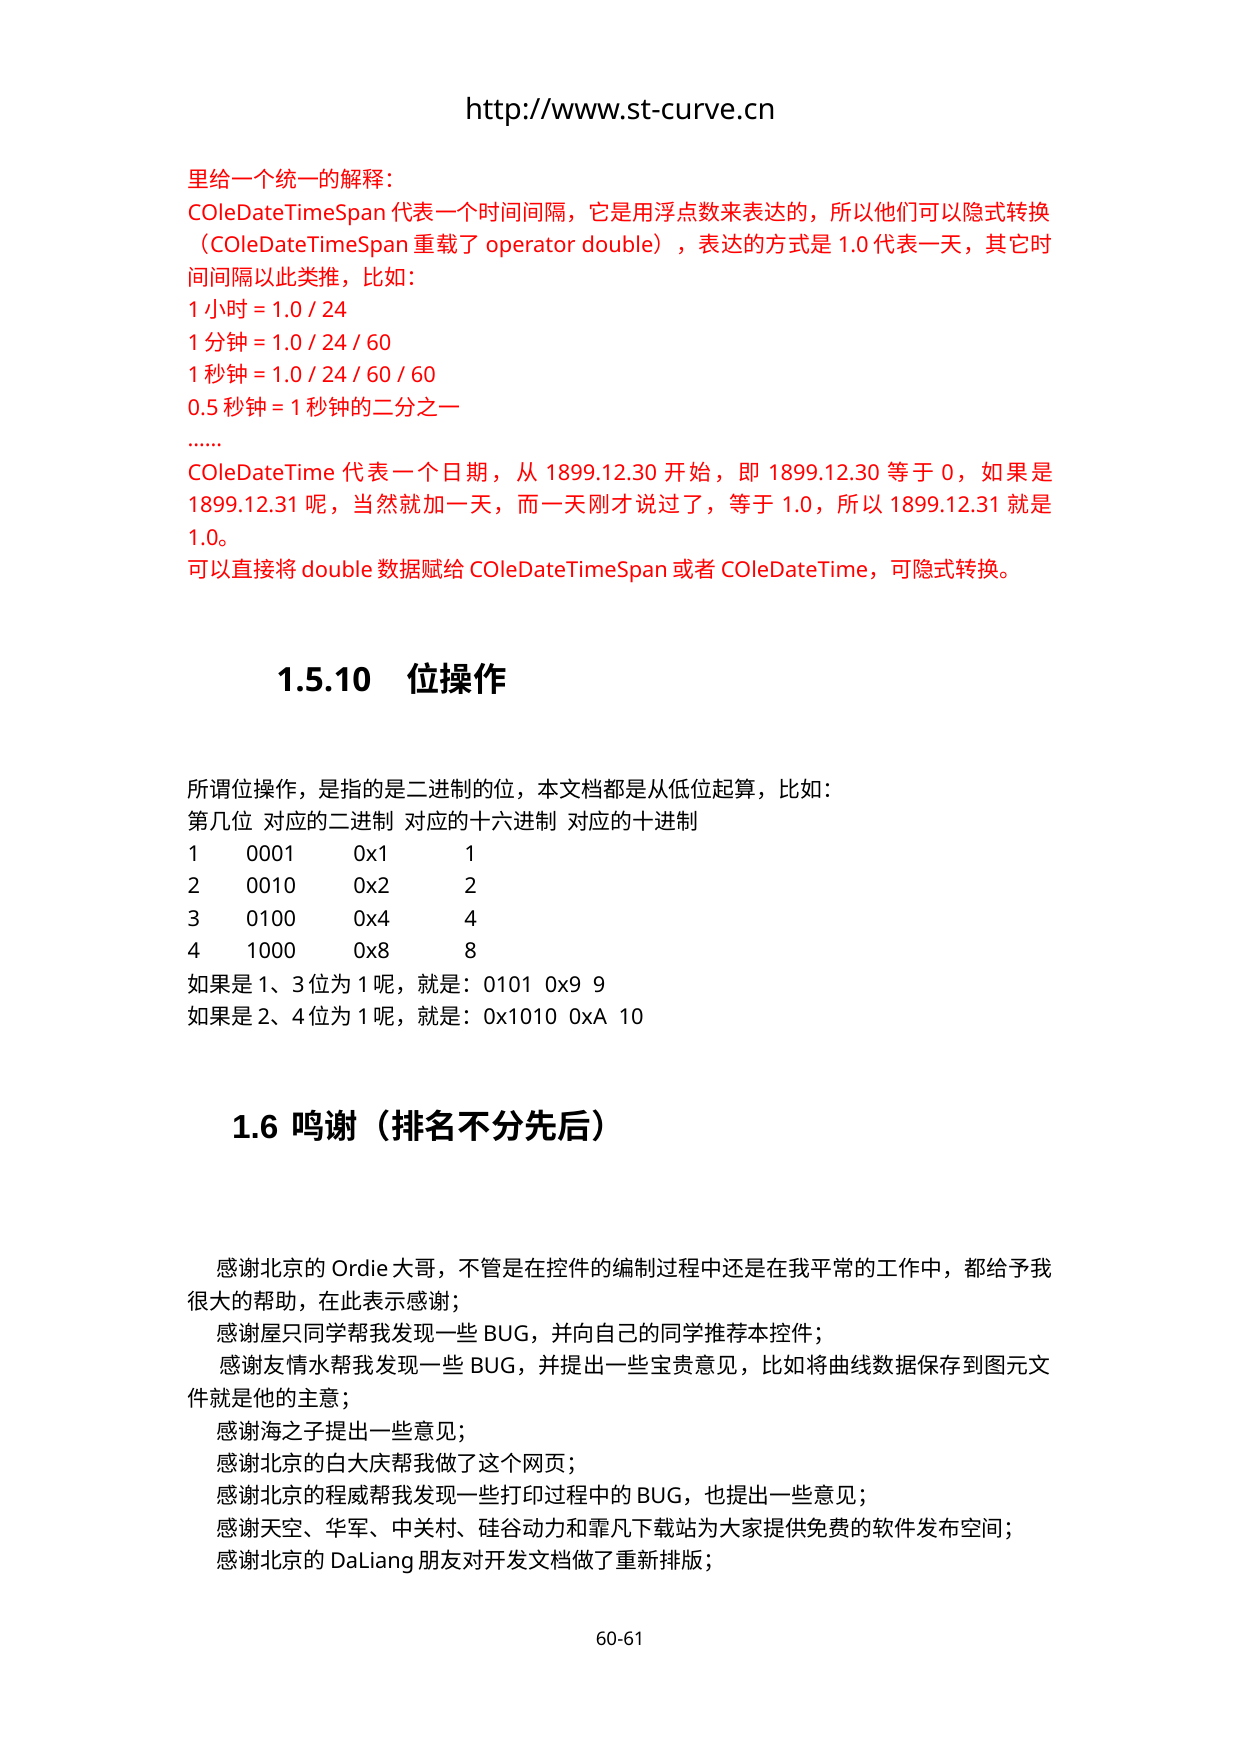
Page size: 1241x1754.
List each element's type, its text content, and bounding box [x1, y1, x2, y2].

text 感谢北京的白大庆帮我做了这个网页； [187, 1446, 1053, 1478]
text 感谢屋只同学帮我发现一些BUG，并向自己的同学推荐本控件； [187, 1316, 1053, 1348]
text 感谢天空、华军、中关村、硅谷动力和霏凡下载站为大家提供免费的软件发布空间； [187, 1511, 1053, 1543]
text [187, 162, 1053, 194]
text 4 1000 0x8 8 [187, 934, 1053, 966]
text 1秒钟 = 1.0 / 24 / 60 / 60 [187, 357, 1053, 389]
text 如果是1、3位为1呢，就是：0101 0x9 9 [187, 966, 1053, 999]
text 1 0001 0x1 1 [187, 836, 1053, 869]
text 0.5秒钟 = 1秒钟的二分之一 [187, 389, 1053, 422]
text 第几位 对应的二进制 对应的十六进制 对应的十进制 [187, 804, 1053, 836]
text COleDateTime代表一个日期，从1899.12.30开始，即1899.12.30等于0，如果是1899.12.31呢，当然就加一天，而一天刚才说过了，等于1.0，所以1899.12.31就是1.0。 [187, 454, 1053, 552]
text …… [187, 422, 1053, 454]
text 所谓位操作，是指的是二进制的位，本文档都是从低位起算，比如： [187, 771, 1053, 804]
text 3 0100 0x4 4 [187, 901, 1053, 934]
text 感谢北京的DaLiang朋友对开发文档做了重新排版； [187, 1543, 1053, 1576]
text COleDateTimeSpan代表一个时间间隔，它是用浮点数来表达的，所以他们可以隐式转换（COleDateTimeSpan重载了operator double），表达的方式是1.0代表一天，其它时间间隔以此类推，比如： [187, 194, 1053, 292]
text 1分钟 = 1.0 / 24 / 60 [187, 324, 1053, 357]
text 感谢海之子提出一些意见； [187, 1413, 1053, 1446]
subtitle 位操作 [276, 644, 1053, 709]
text 如果是2、4位为1呢，就是：0x1010 0xA 10 [187, 999, 1053, 1031]
text 可以直接将double数据赋给COleDateTimeSpan或者COleDateTime，可隐式转换。 [187, 552, 1053, 584]
text 2 0010 0x2 2 [187, 869, 1053, 901]
text 感谢北京的程威帮我发现一些打印过程中的BUG，也提出一些意见； [187, 1478, 1053, 1511]
subtitle 鸣谢（排名不分先后） [232, 1091, 1053, 1156]
text 感谢北京的Ordie大哥，不管是在控件的编制过程中还是在我平常的工作中，都给予我很大的帮助，在此表示感谢； [187, 1251, 1053, 1316]
text 感谢友情水帮我发现一些BUG，并提出一些宝贵意见，比如将曲线数据保存到图元文件就是他的主意； [187, 1348, 1053, 1413]
text 1小时 = 1.0 / 24 [187, 292, 1053, 324]
